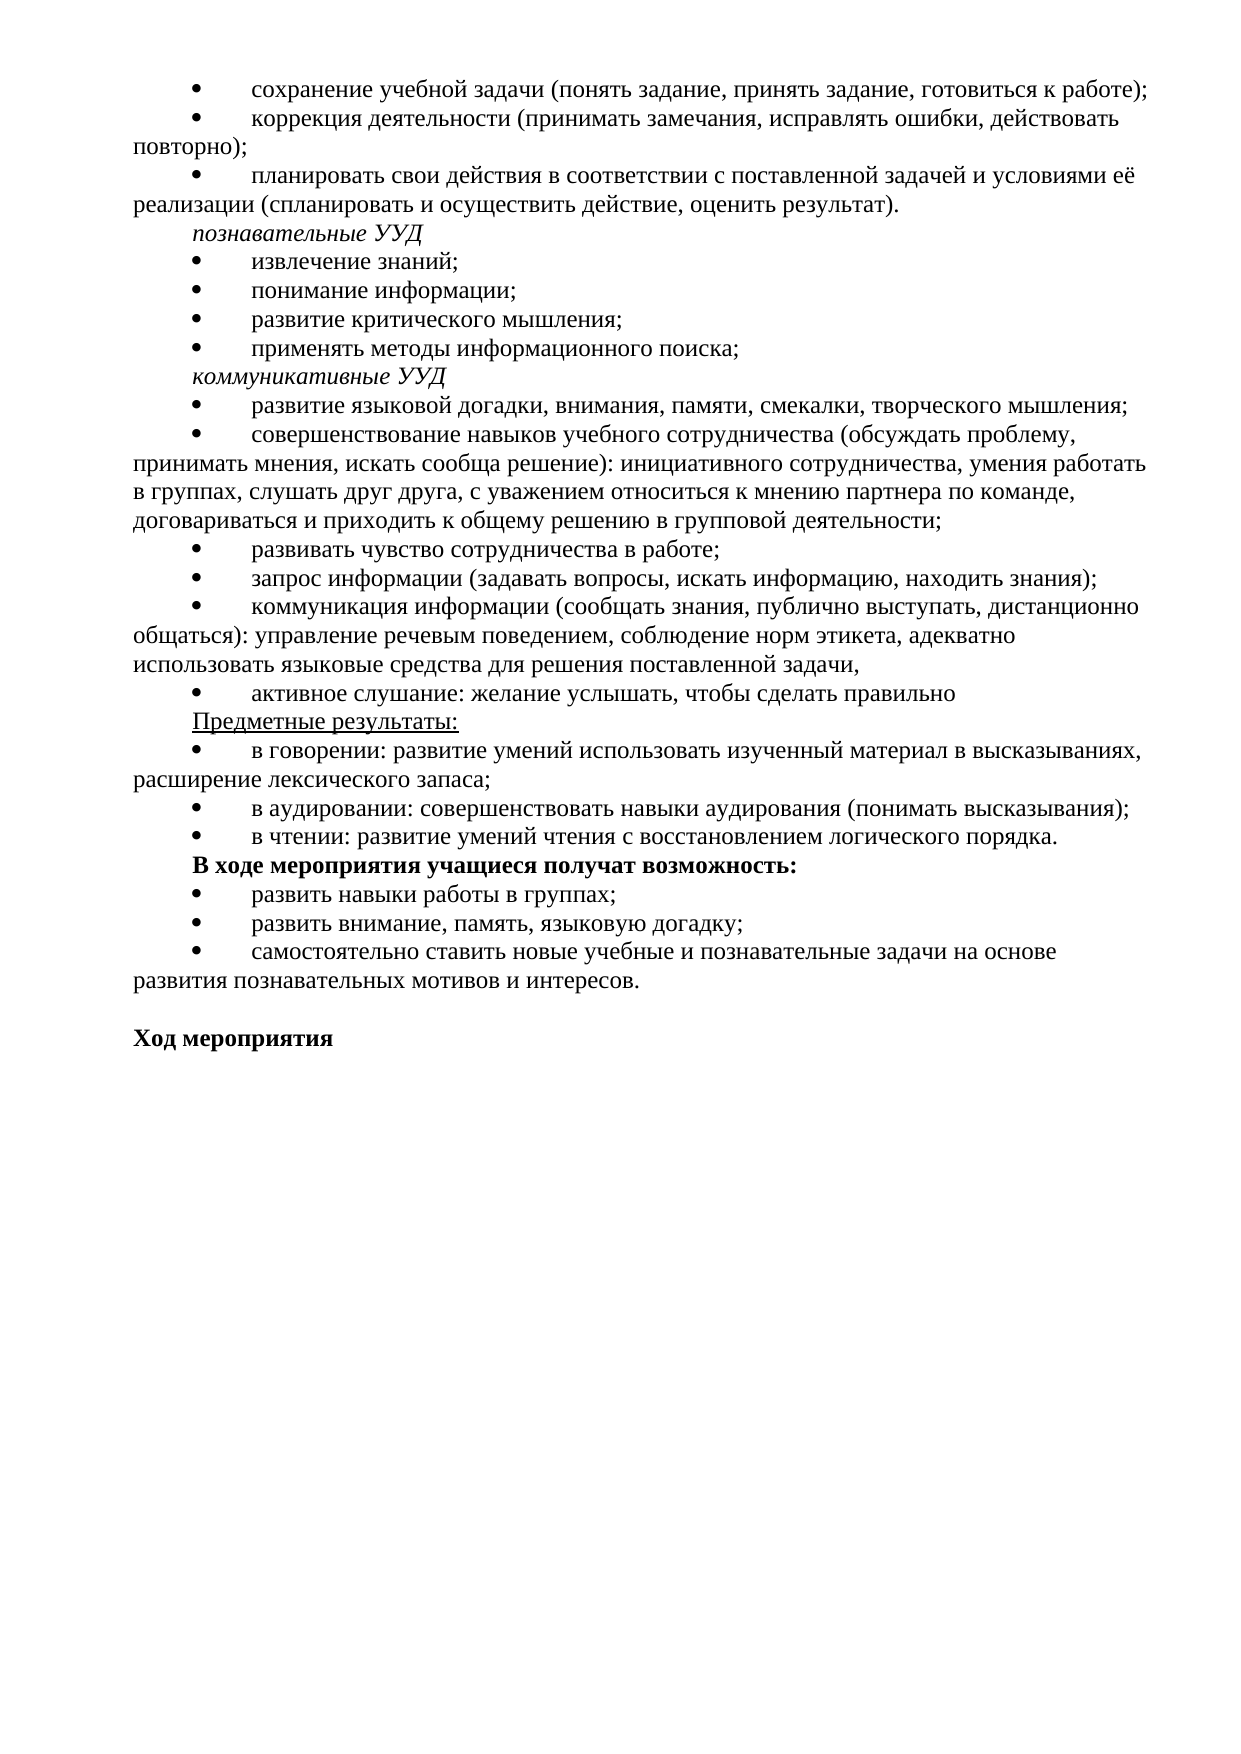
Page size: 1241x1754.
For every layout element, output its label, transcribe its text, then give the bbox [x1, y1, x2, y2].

list применять методы информационного поиска; [133, 333, 1152, 361]
list извлечение знаний; [133, 246, 1152, 275]
text Предметные результаты: [133, 706, 1152, 735]
list развить навыки работы в группах; [133, 879, 1152, 908]
list развитие критического мышления; [133, 304, 1152, 333]
list запрос информации (задавать вопросы, искать информацию, находить знания); [133, 563, 1152, 591]
text коммуникативные УУД [192, 361, 1152, 390]
text познавательные УУД [192, 218, 1152, 246]
list развитие языковой догадки, внимания, памяти, смекалки, творческого мышления; [133, 390, 1152, 419]
list развивать чувство сотрудничества в работе; [133, 534, 1152, 563]
list понимание информации; [133, 275, 1152, 304]
list активное слушание: желание услышать, чтобы сделать правильно [133, 678, 1152, 706]
list в чтении: развитие умений чтения с восстановлением логического порядка. [133, 821, 1152, 850]
list совершенствование навыков учебного сотрудничества (обсуждать проблему, принимать мнения, искать сообща решение): инициативного сотрудничества, умения работать в группах, слушать друг друга, с уважением относиться к мнению партнера по команде, договариваться и приходить к общему решению в групповой деятельности; [133, 419, 1152, 534]
list самостоятельно ставить новые учебные и познавательные задачи на основе развития познавательных мотивов и интересов. [133, 936, 1152, 994]
list коррекция деятельности (принимать замечания, исправлять ошибки, действовать повторно); [133, 103, 1152, 160]
list в говорении: развитие умений использовать изученный материал в высказываниях, расширение лексического запаса; [133, 735, 1152, 793]
list планировать свои действия в соответствии с поставленной задачей и условиями её реализации (спланировать и осуществить действие, оценить результат). [133, 160, 1152, 218]
list развить внимание, память, языковую догадку; [133, 908, 1152, 936]
list коммуникация информации (сообщать знания, публично выступать, дистанционно общаться): управление речевым поведением, соблюдение норм этикета, адекватно использовать языковые средства для решения поставленной задачи, [133, 591, 1152, 678]
list сохранение учебной задачи (понять задание, принять задание, готовиться к работе); [133, 74, 1152, 103]
list в аудировании: совершенствовать навыки аудирования (понимать высказывания); [133, 793, 1152, 821]
text Ход мероприятия [133, 1023, 1037, 1051]
text В ходе мероприятия учащиеся получат возможность: [133, 850, 1152, 879]
